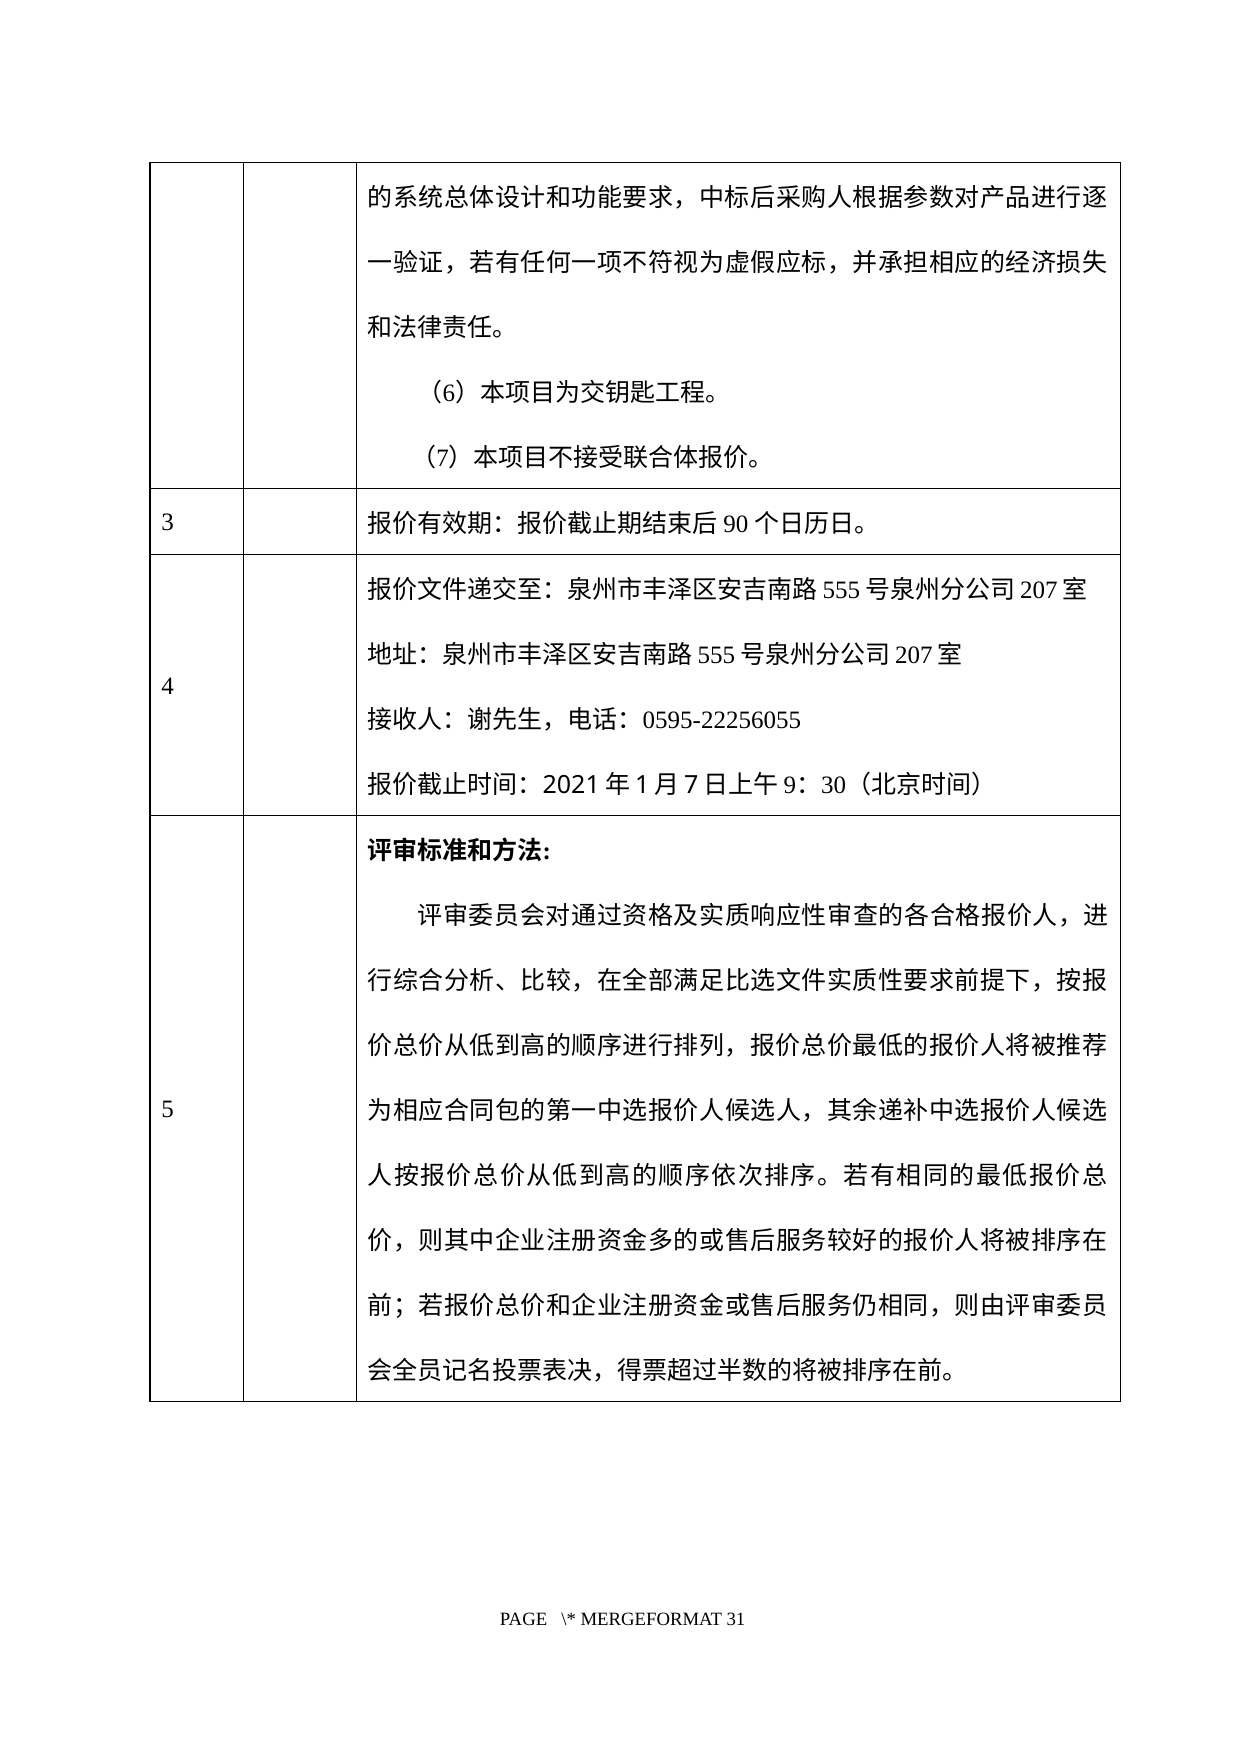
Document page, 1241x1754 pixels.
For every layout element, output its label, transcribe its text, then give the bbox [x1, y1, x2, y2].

table_cell [244, 489, 356, 554]
table_cell 报价文件递交至：泉州市丰泽区安吉南路555号泉州分公司207室 地址：泉州市丰泽区安吉南路555号泉州分公司207室 接收人：谢先生，电话：0595-22256055 报价截止时间：2021年1月7日上午9：30（北京时间） [357, 555, 1120, 815]
table_cell 5 [151, 816, 243, 1401]
table_cell [244, 555, 356, 815]
table_cell [244, 163, 356, 488]
table_cell 报价有效期：报价截止期结束后 90 个日历日。 [357, 489, 1120, 554]
table_cell 3 [151, 489, 243, 554]
table_cell [244, 816, 356, 1401]
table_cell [357, 163, 1120, 488]
table_cell 评审标准和方法: 评审委员会对通过资格及实质响应性审查的各合格报价人，进行综合分析、比较，在全部满足比选文件实质性要求前提下，按报价总价从低到高的顺序进行排列，报价总价最低的报价人将被推荐为相应合同包的第一中选报价人候选人，其余递补中选报价人候选人按报价总价从低到高的顺序依次排序。若有相同的最低报价总价，则其中企业注册资金多的或售后服务较好的报价人将被排序在前；若报价总价和企业注册资金或售后服务仍相同，则由评审委员会全员记名投票表决，得票超过半数的将被排序在前。 [357, 816, 1120, 1401]
table_cell 4 [151, 555, 243, 815]
table_cell 2 [151, 163, 243, 488]
